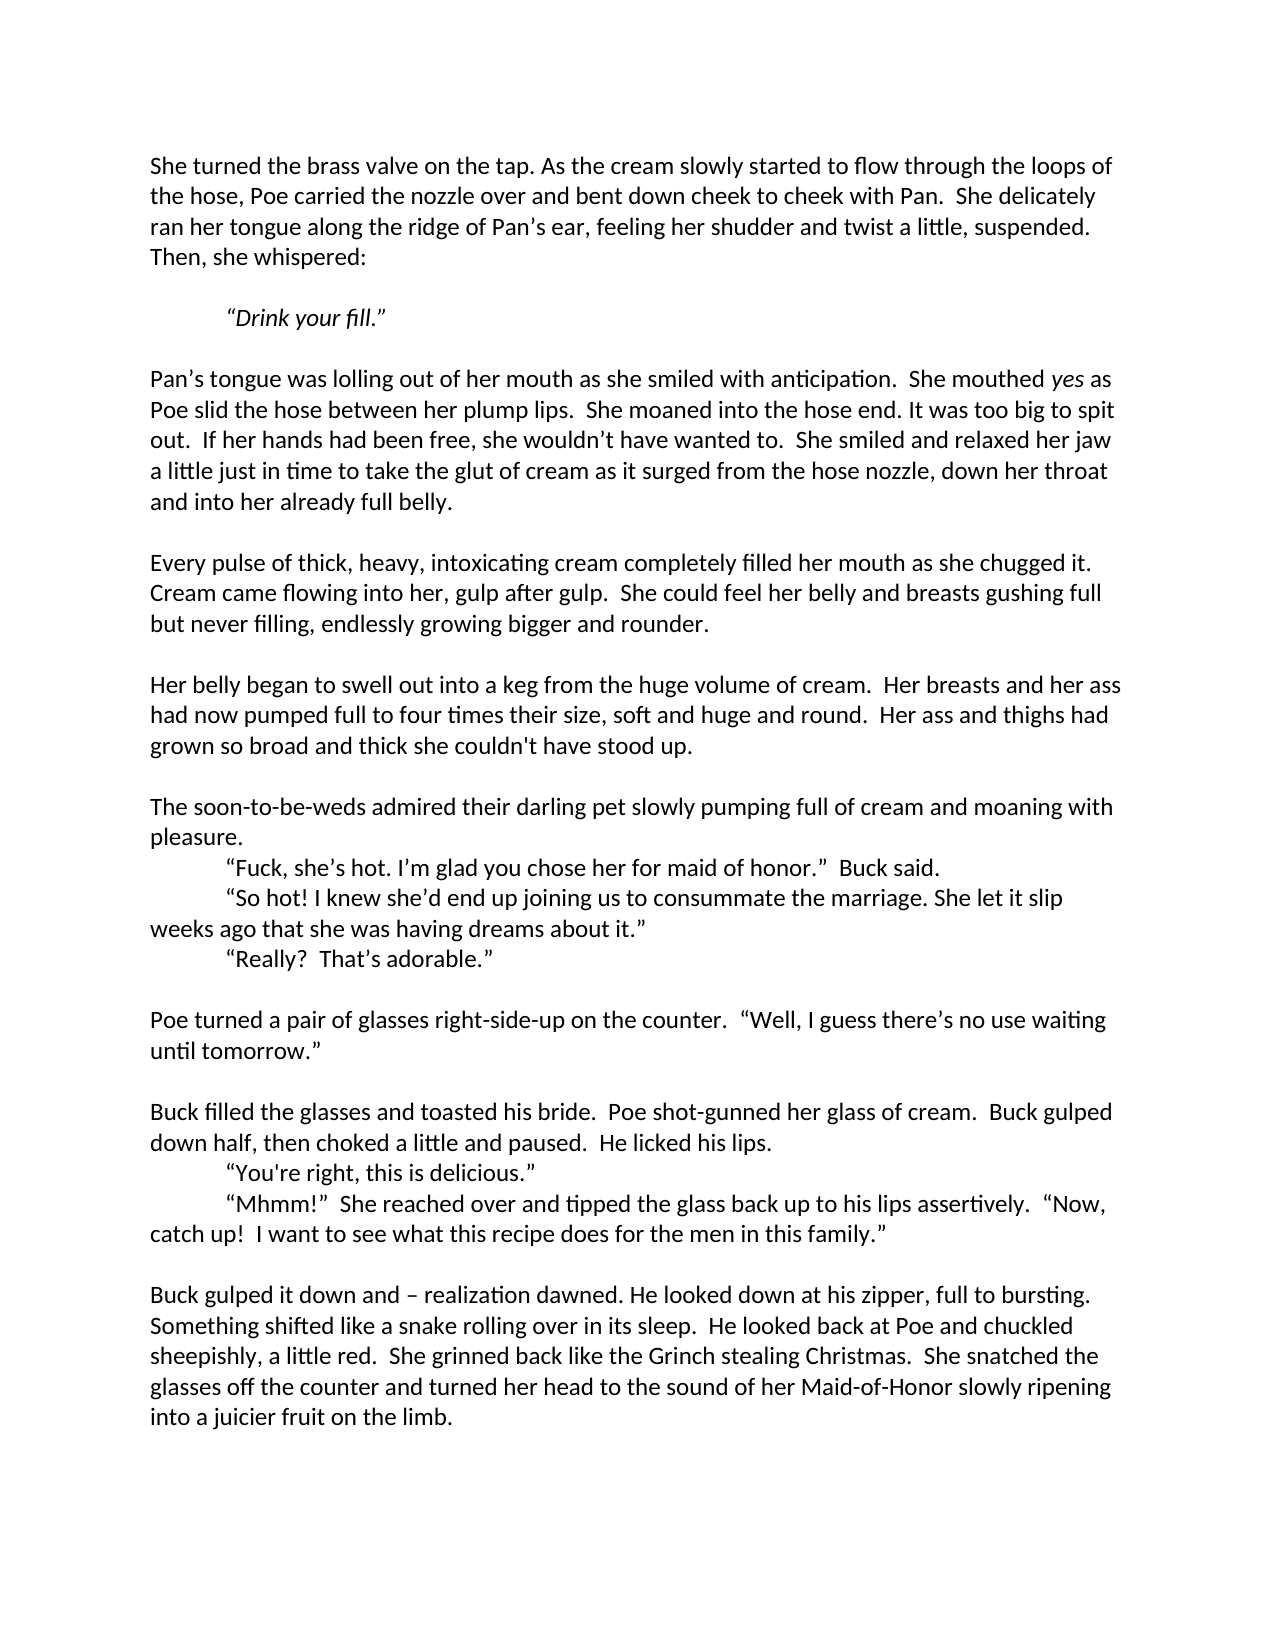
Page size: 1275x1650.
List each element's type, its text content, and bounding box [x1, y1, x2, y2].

text “Mhmm!” She reached over and tipped the glass back up to his lips assertively. “Now, catch up! I want to see what this recipe does for the men in this family.” [150, 1188, 1125, 1249]
text Her belly began to swell out into a keg from the huge volume of cream. Her breasts and her ass had now pumped full to four times their size, soft and huge and round. Her ass and thighs had grown so broad and thick she couldn't have stood up. [150, 669, 1125, 760]
text Pan’s tongue was lolling out of her mouth as she smiled with anticipation. She mouthed yes as Poe slid the hose between her plump lips. She moaned into the hose end. It was too big to spit out. If her hands had been free, she wouldn’t have wanted to. She smiled and relaxed her jaw a little just in time to take the glut of cream as it surged from the hose nozzle, down her throat and into her already full belly. [150, 364, 1125, 516]
text “Fuck, she’s hot. I’m glad you chose her for maid of honor.” Buck said. [150, 852, 1125, 882]
text Every pulse of thick, heavy, intoxicating cream completely filled her mouth as she chugged it. Cream came flowing into her, gulp after gulp. She could feel her belly and breasts gushing full but never filling, endlessly growing bigger and rounder. [150, 547, 1125, 638]
text “Drink your fill.” [150, 303, 1125, 333]
text “So hot! I knew she’d end up joining us to consummate the marriage. She let it slip weeks ago that she was having dreams about it.” [150, 882, 1125, 943]
text “You're right, this is delicious.” [150, 1157, 1125, 1188]
text “Really? That’s adorable.” [150, 943, 1125, 974]
text The soon-to-be-weds admired their darling pet slowly pumping full of cream and moaning with pleasure. [150, 791, 1125, 852]
text She turned the brass valve on the tap. As the cream slowly started to flow through the loops of the hose, Poe carried the nozzle over and bent down cheek to cheek with Pan. She delicately ran her tongue along the ridge of Pan’s ear, feeling her shudder and twist a little, suspended. Then, she whispered: [150, 150, 1125, 272]
text Buck gulped it down and – realization dawned. He looked down at his zipper, full to bursting. Something shifted like a snake rolling over in its sleep. He looked back at Poe and chuckled sheepishly, a little red. She grinned back like the Grinch stealing Christmas. She snatched the glasses off the counter and turned her head to the sound of her Maid-of-Honor slowly ripening into a juicier fruit on the limb. [150, 1279, 1125, 1432]
text Buck filled the glasses and toasted his bride. Poe shot-gunned her glass of cream. Buck gulped down half, then choked a little and paused. He licked his lips. [150, 1096, 1125, 1157]
text Poe turned a pair of glasses right-side-up on the counter. “Well, I guess there’s no use waiting until tomorrow.” [150, 1004, 1125, 1066]
